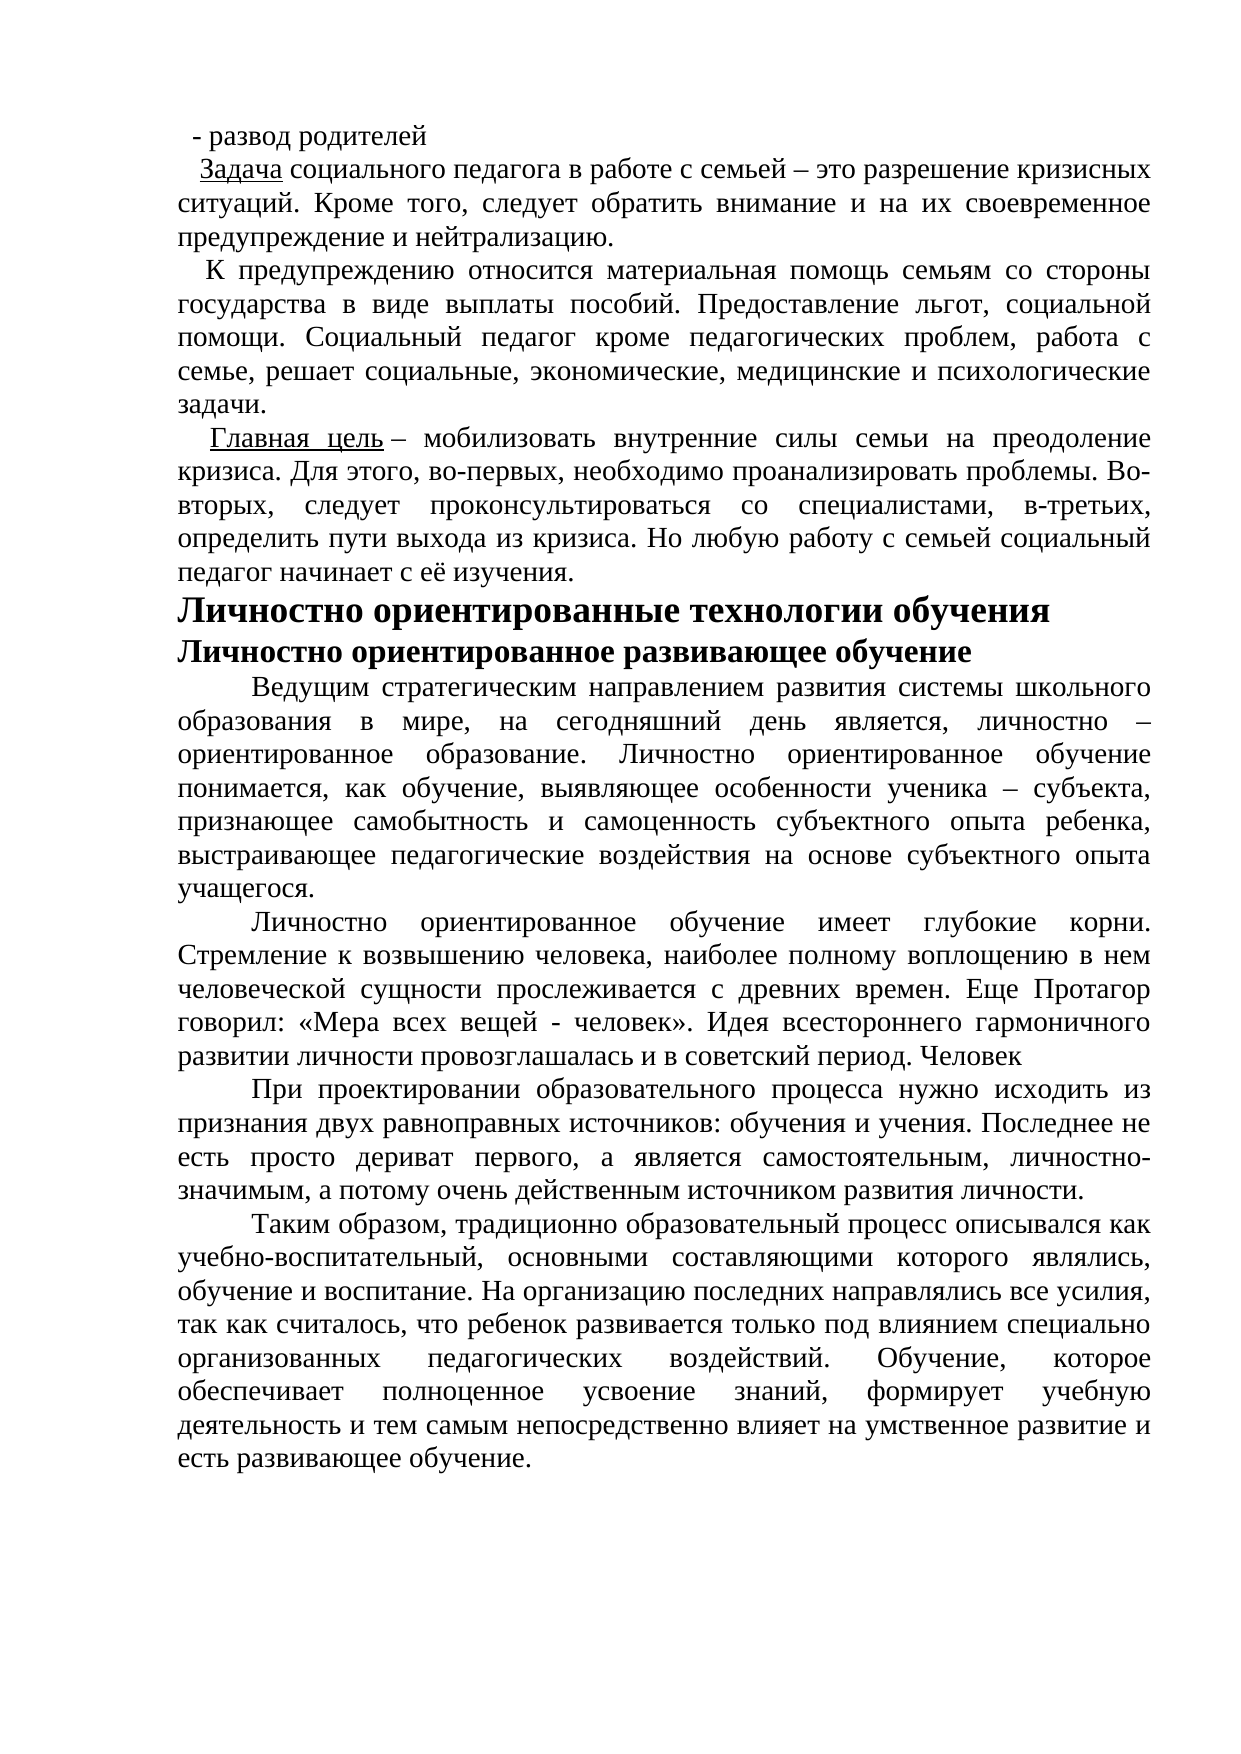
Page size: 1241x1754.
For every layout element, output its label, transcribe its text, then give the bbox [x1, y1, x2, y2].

text Личностно ориентированные технологии обучения [177, 588, 1152, 631]
text - развод родителей [177, 118, 1152, 152]
text Задача социального педагога в работе с семьей – это разрешение кризисных ситуаций. Кроме того, следует обратить внимание и на их своевременное предупреждение и нейтрализацию. [177, 152, 1152, 252]
text Главная цель – мобилизовать внутренние силы семьи на преодоление кризиса. Для этого, во-первых, необходимо проанализировать проблемы. Во-вторых, следует проконсультироваться со специалистами, в-третьих, определить пути выхода из кризиса. Но любую работу с семьей социальный педагог начинает с её изучения. [177, 420, 1152, 588]
text При проектировании образовательного процесса нужно исходить из признания двух равноправных источников: обучения и учения. Последнее не есть просто дериват первого, а является самостоятельным, личностно-значимым, а потому очень действенным источником развития личности. [177, 1072, 1152, 1206]
text Ведущим стратегическим направлением развития системы школьного образования в мире, на сегодняшний день является, личностно – ориентированное образование. Личностно ориентированное обучение понимается, как обучение, выявляющее особенности ученика – субъекта, признающее самобытность и самоценность субъектного опыта ребенка, выстраивающее педагогические воздействия на основе субъектного опыта учащегося. [177, 669, 1152, 904]
text Таким образом, традиционно образовательный процесс описывался как учебно-воспитательный, основными составляющими которого являлись, обучение и воспитание. На организацию последних направлялись все усилия, так как считалось, что ребенок развивается только под влиянием специально организованных педагогических воздействий. Обучение, которое обеспечивает полноценное усвоение знаний, формирует учебную деятельность и тем самым непосредственно влияет на умственное развитие и есть развивающее обучение. [177, 1206, 1152, 1474]
text Личностно ориентированное развивающее обучение [177, 631, 1152, 669]
text Личностно ориентированное обучение имеет глубокие корни. Стремление к возвышению человека, наиболее полному воплощению в нем человеческой сущности прослеживается с древних времен. Еще Протагор говорил: «Мера всех вещей - человек». Идея всестороннего гармоничного развитии личности провозглашалась и в советский период. Человек [177, 904, 1152, 1072]
text К предупреждению относится материальная помощь семьям со стороны государства в виде выплаты пособий. Предоставление льгот, социальной помощи. Социальный педагог кроме педагогических проблем, работа с семье, решает социальные, экономические, медицинские и психологические задачи. [177, 252, 1152, 420]
